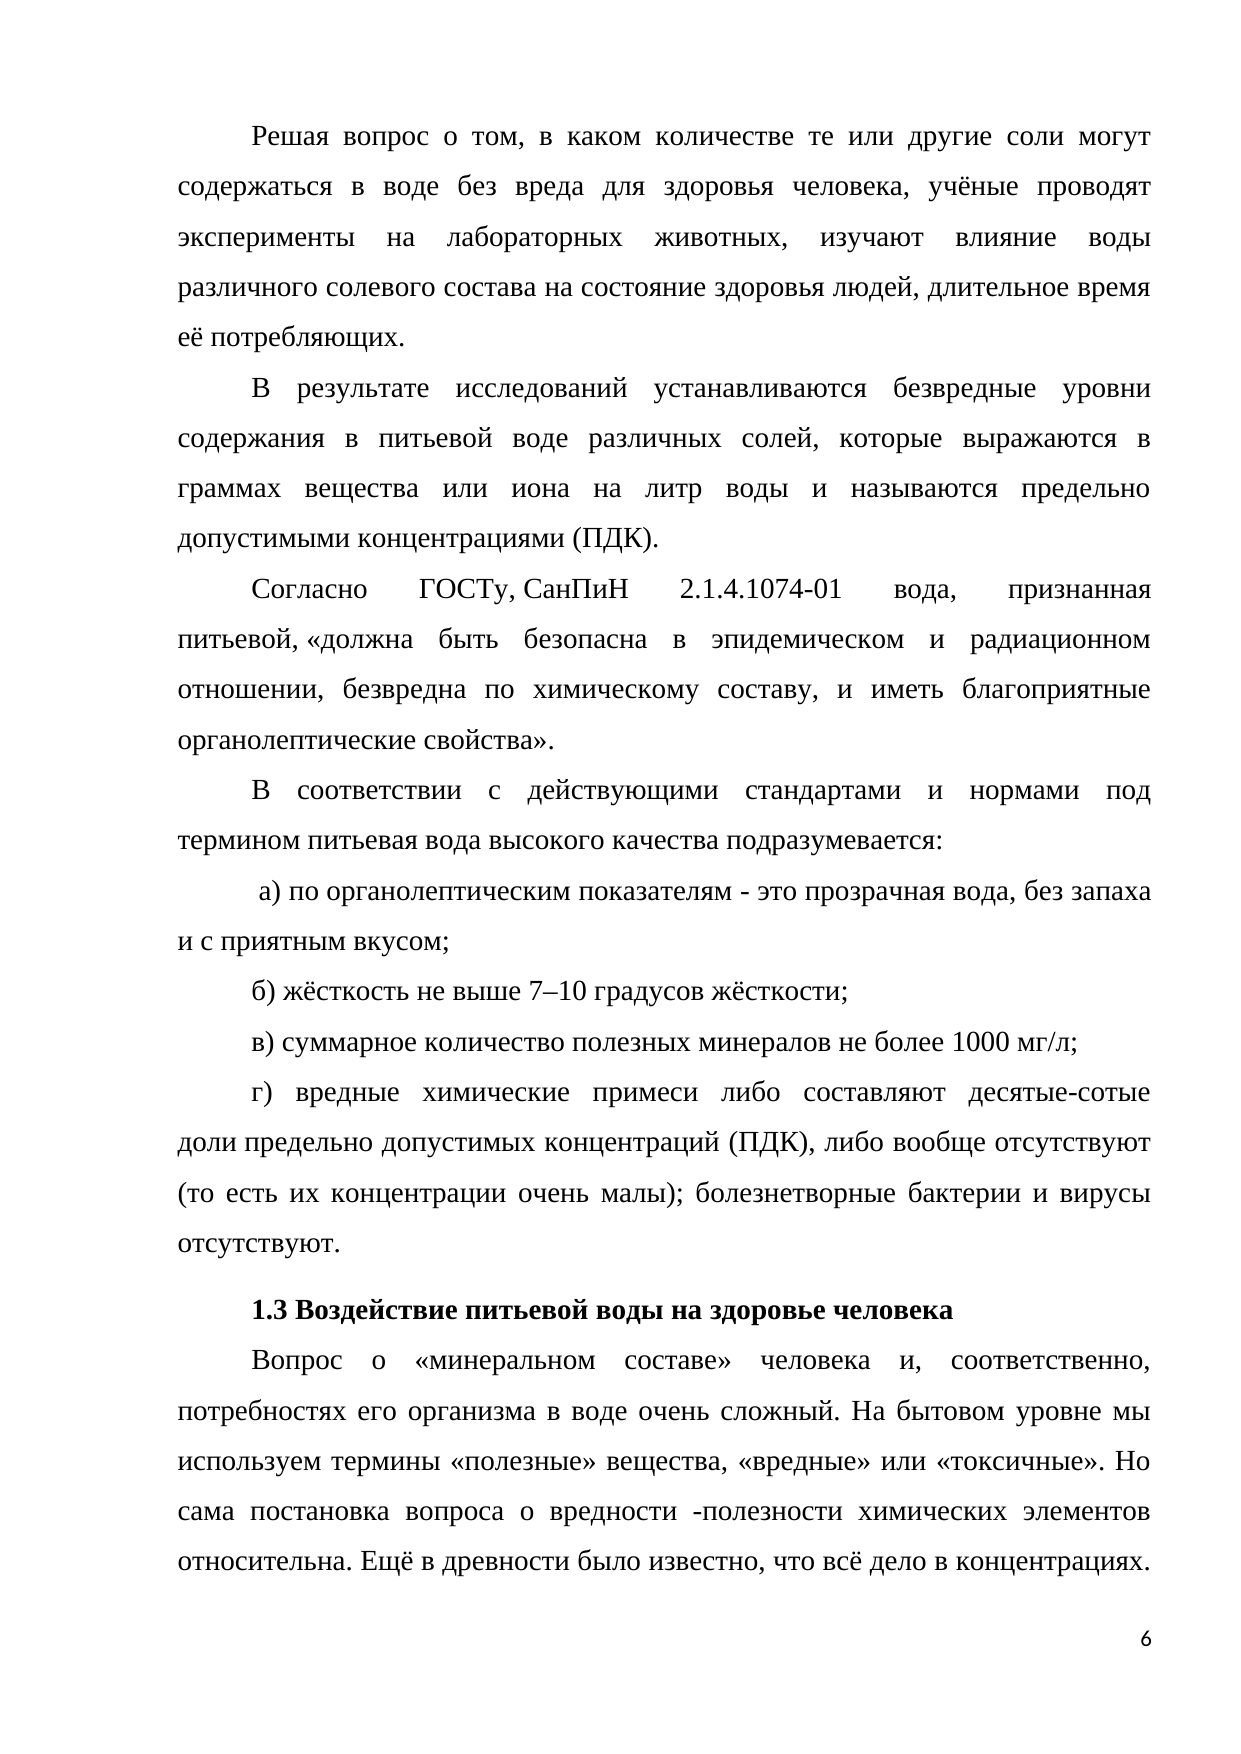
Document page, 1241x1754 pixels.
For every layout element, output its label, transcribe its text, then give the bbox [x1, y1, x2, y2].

text в) суммарное количество полезных минералов не более 1000 мг/л; [177, 1024, 1152, 1057]
text Согласно ГОСТу, СанПиН 2.1.4.1074-01 вода, признанная питьевой, «должна быть безопасна в эпидемическом и радиационном отношении, безвредна по химическому составу, и иметь благоприятные органолептические свойства». [177, 571, 1152, 755]
text г) вредные химические примеси либо составляют десятые-сотые доли предельно допустимых концентраций (ПДК), либо вообще отсутствуют (то есть их концентрации очень малы); болезнетворные бактерии и вирусы отсутствуют. [177, 1074, 1152, 1258]
text б) жёсткость не выше 7–10 градусов жёсткости; [177, 973, 1152, 1007]
text 1.3 Воздействие питьевой воды на здоровье человека [177, 1292, 1152, 1326]
text а) по органолептическим показателям - это прозрачная вода, без запаха и с приятным вкусом; [177, 873, 1152, 957]
text В соответствии с действующими стандартами и нормами под термином питьевая вода высокого качества подразумевается: [177, 772, 1152, 856]
text В результате исследований устанавливаются безвредные уровни содержания в питьевой воде различных солей, которые выражаются в граммах вещества или иона на литр воды и называются предельно допустимыми концентрациями (ПДК). [177, 370, 1152, 554]
text Решая вопрос о том, в каком количестве те или другие соли могут содержаться в воде без вреда для здоровья человека, учёные проводят эксперименты на лабораторных животных, изучают влияние воды различного солевого состава на состояние здоровья людей, длительное время её потребляющих. [177, 118, 1152, 353]
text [177, 1342, 1152, 1577]
